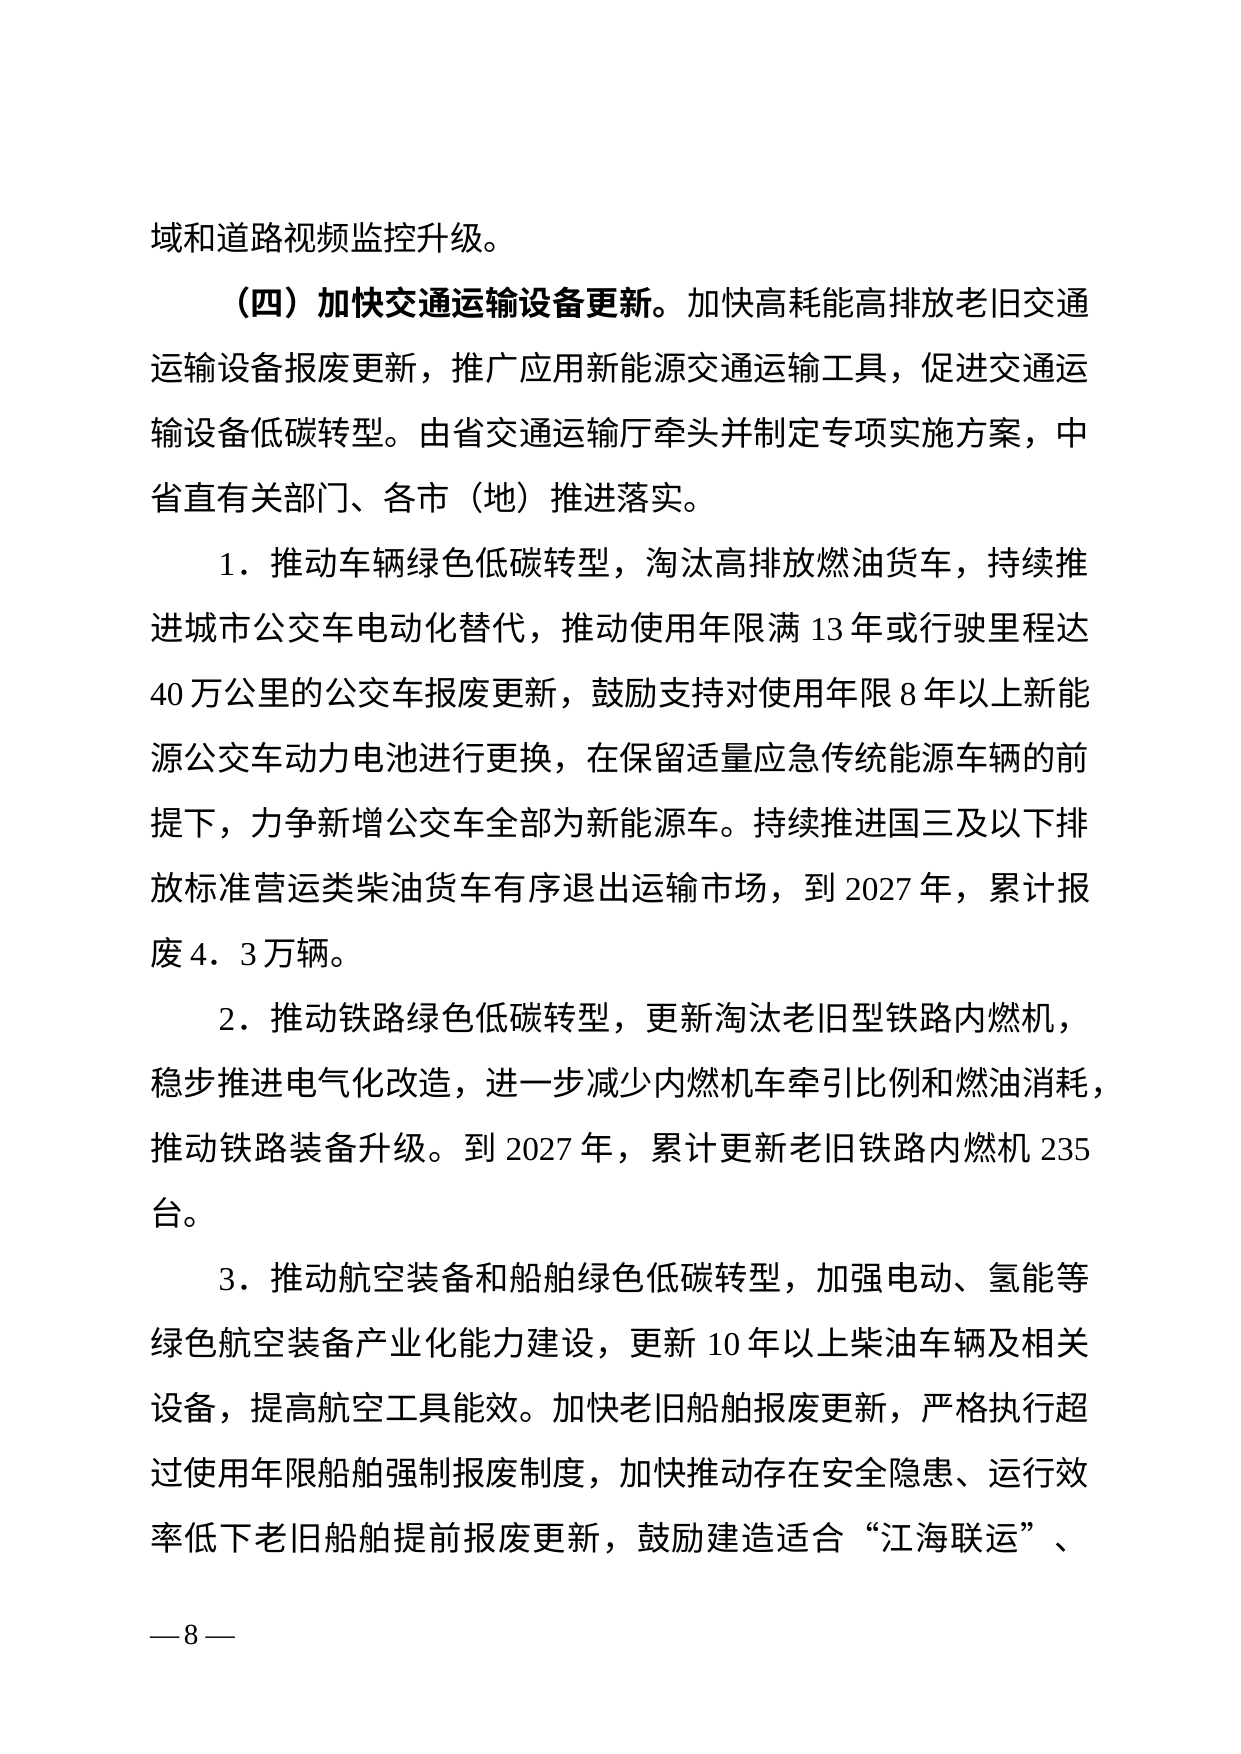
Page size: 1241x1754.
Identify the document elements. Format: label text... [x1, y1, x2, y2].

text 2．推动铁路绿色低碳转型，更新淘汰老旧型铁路内燃机，稳步推进电气化改造，进一步减少内燃机车牵引比例和燃油消耗，推动铁路装备升级。到2027年，累计更新老旧铁路内燃机235台。 [150, 983, 1090, 1243]
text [150, 1243, 1090, 1568]
text 1．推动车辆绿色低碳转型，淘汰高排放燃油货车，持续推进城市公交车电动化替代，推动使用年限满13年或行驶里程达40万公里的公交车报废更新，鼓励支持对使用年限8年以上新能源公交车动力电池进行更换，在保留适量应急传统能源车辆的前提下，力争新增公交车全部为新能源车。持续推进国三及以下排放标准营运类柴油货车有序退出运输市场，到2027年，累计报废4．3万辆。 [150, 528, 1090, 983]
text （四）加快交通运输设备更新。加快高耗能高排放老旧交通运输设备报废更新，推广应用新能源交通运输工具，促进交通运输设备低碳转型。由省交通运输厅牵头并制定专项实施方案，中省直有关部门、各市（地）推进落实。 [150, 268, 1090, 528]
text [150, 203, 1090, 268]
